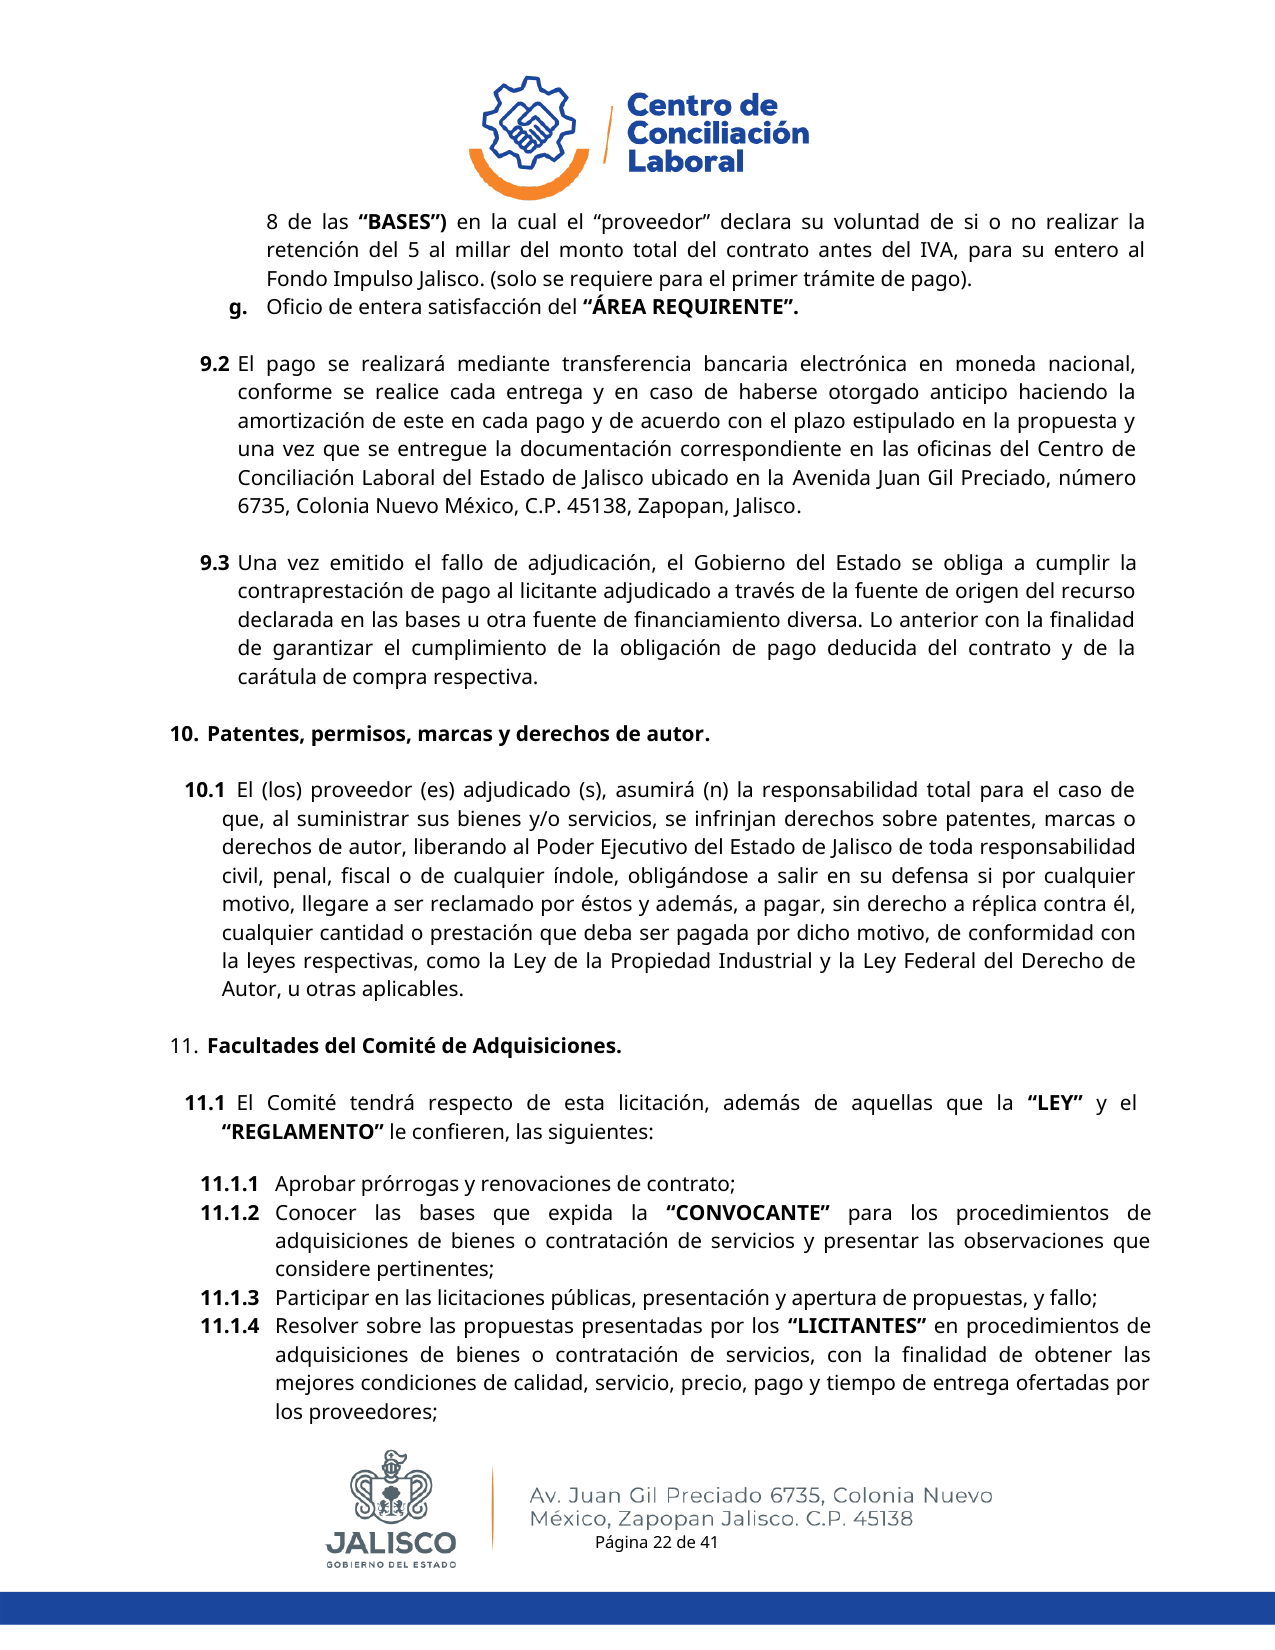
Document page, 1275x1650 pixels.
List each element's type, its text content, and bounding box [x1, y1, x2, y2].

list El Comité tendrá respecto de esta licitación, además de aquellas que la “LEY” y el “REGLAMENTO” le confieren, las siguientes: [184, 1088, 1137, 1145]
list Participar en las licitaciones públicas, presentación y apertura de propuestas, y fallo; [200, 1283, 1152, 1311]
subtitle Patentes, permisos, marcas y derechos de autor. [169, 719, 1146, 747]
picture [0, 3, 1275, 1650]
list El (los) proveedor (es) adjudicado (s), asumirá (n) la responsabilidad total para el caso de que, al suministrar sus bienes y/o servicios, se infrinjan derechos sobre patentes, marcas o derechos de autor, liberando al Poder Ejecutivo del Estado de Jalisco de toda responsabilidad civil, penal, fiscal o de cualquier índole, obligándose a salir en su defensa si por cualquier motivo, llegare a ser reclamado por éstos y además, a pagar, sin derecho a réplica contra él, cualquier cantidad o prestación que deba ser pagada por dicho motivo, de conformidad con la leyes respectivas, como la Ley de la Propiedad Industrial y la Ley Federal del Derecho de Autor, u otras aplicables. [184, 776, 1137, 1003]
list Conocer las bases que expida la “CONVOCANTE” para los procedimientos de adquisiciones de bienes o contratación de servicios y presentar las observaciones que considere pertinentes; [200, 1198, 1152, 1283]
list Una vez emitido el fallo de adjudicación, el Gobierno del Estado se obliga a cumplir la contraprestación de pago al licitante adjudicado a través de la fuente de origen del recurso declarada en las bases u otra fuente de financiamiento diversa. Lo anterior con la finalidad de garantizar el cumplimiento de la obligación de pago deducida del contrato y de la carátula de compra respectiva. [200, 548, 1137, 690]
list Resolver sobre las propuestas presentadas por los “LICITANTES” en procedimientos de adquisiciones de bienes o contratación de servicios, con la finalidad de obtener las mejores condiciones de calidad, servicio, precio, pago y tiempo de entrega ofertadas por los proveedores; [200, 1311, 1152, 1425]
list Oficio de entera satisfacción del “ÁREA REQUIRENTE”. [228, 292, 1146, 321]
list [228, 207, 1146, 292]
subtitle Facultades del Comité de Adquisiciones. [169, 1031, 1146, 1060]
list Aprobar prórrogas y renovaciones de contrato; [200, 1169, 1152, 1198]
list El pago se realizará mediante transferencia bancaria electrónica en moneda nacional, conforme se realice cada entrega y en caso de haberse otorgado anticipo haciendo la amortización de este en cada pago y de acuerdo con el plazo estipulado en la propuesta y una vez que se entregue la documentación correspondiente en las oficinas del Centro de Conciliación Laboral del Estado de Jalisco ubicado en la Avenida Juan Gil Preciado, número 6735, Colonia Nuevo México, C.P. 45138, Zapopan, Jalisco. [200, 349, 1137, 519]
